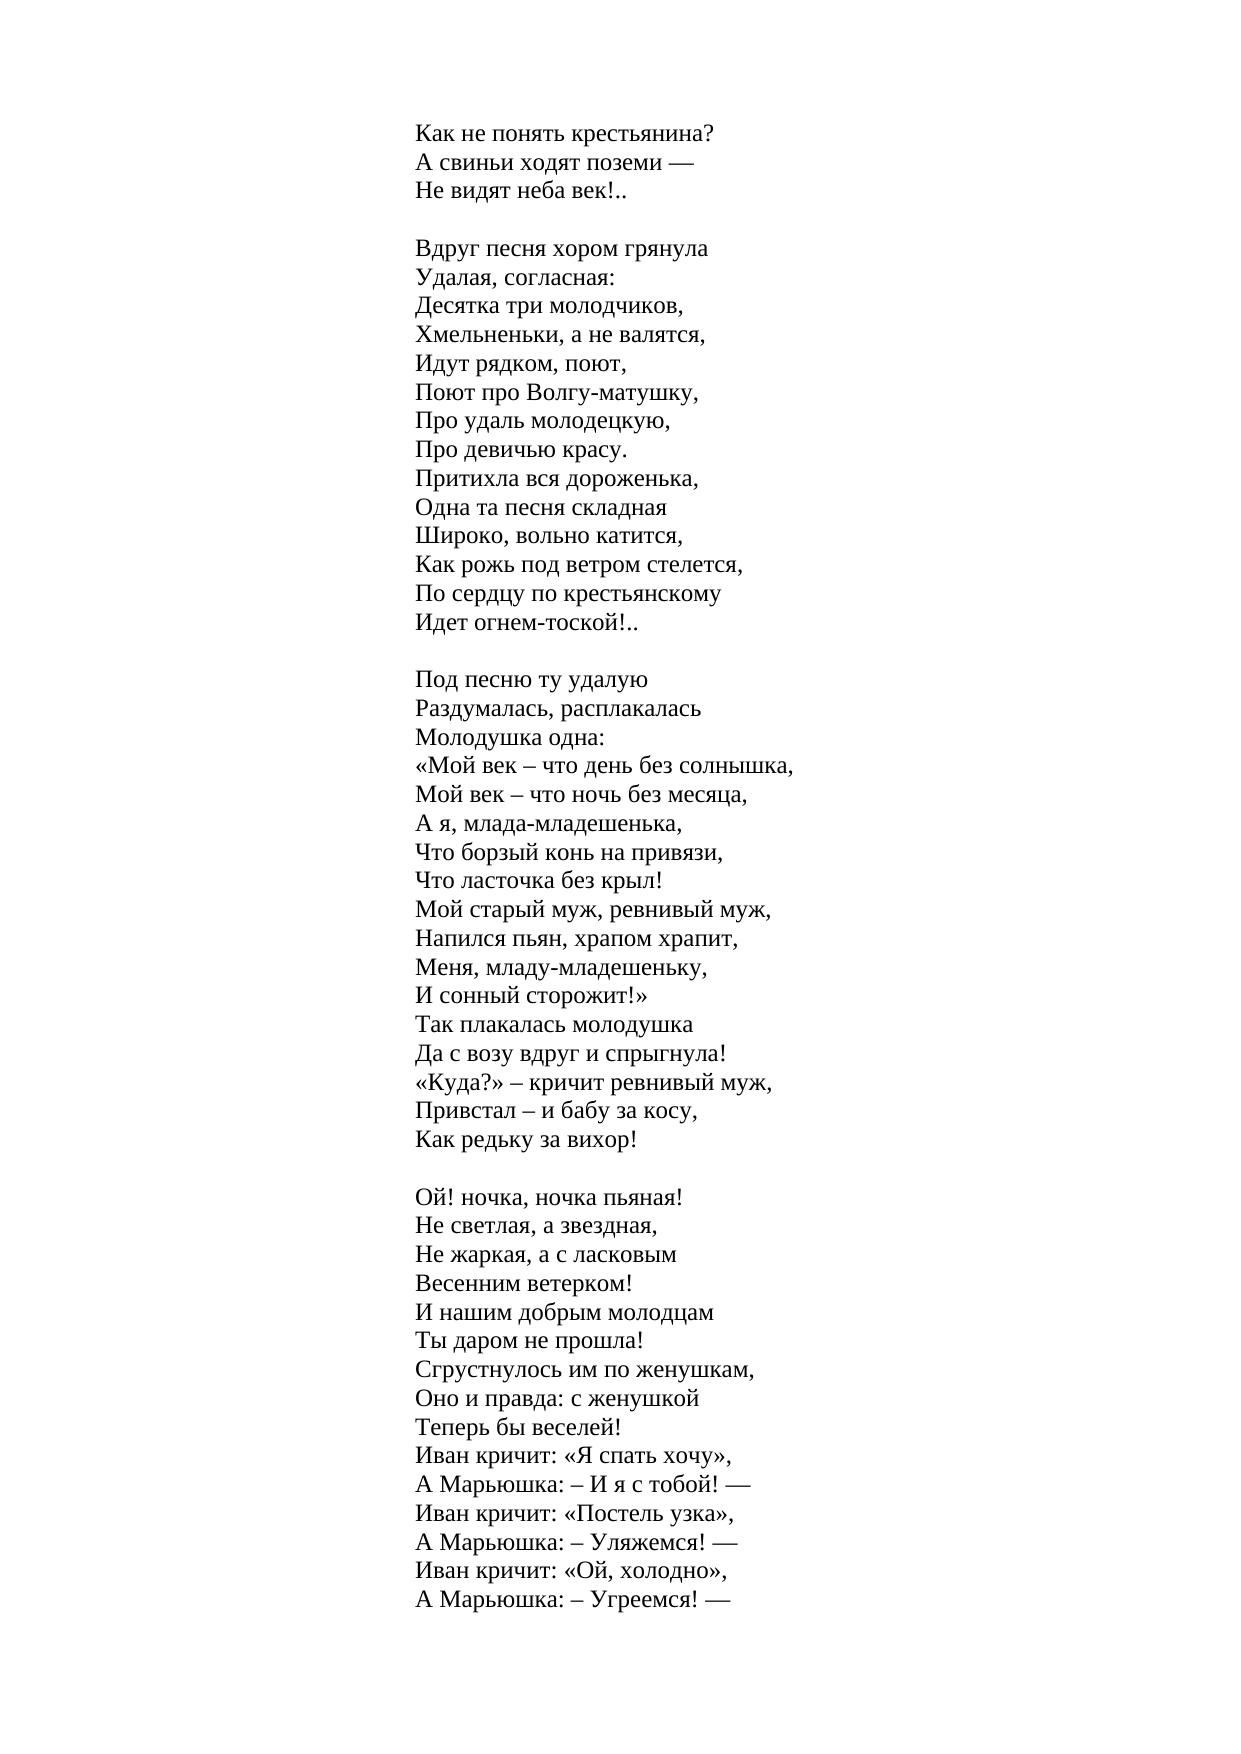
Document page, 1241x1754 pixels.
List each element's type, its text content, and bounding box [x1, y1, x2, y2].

text Под песню ту удалую [356, 664, 1089, 693]
text Как рожь под ветром стелется, [356, 549, 1089, 578]
text Ой! ночка, ночка пьяная! [356, 1182, 1089, 1211]
text А Марьюшка: – Угреемся! — [356, 1584, 1089, 1613]
text Иван кричит: «Я спать хочу», [356, 1441, 1089, 1469]
text Не светлая, а звездная, [356, 1211, 1089, 1239]
text Про удаль молодецкую, [356, 406, 1089, 434]
text Широко, вольно катится, [356, 521, 1089, 549]
text Что ласточка без крыл! [356, 866, 1089, 894]
text Раздумалась, расплакалась [356, 693, 1089, 722]
text Притихла вся дороженька, [356, 463, 1089, 492]
text Идут рядком, поют, [356, 348, 1089, 377]
text Одна та песня складная [356, 492, 1089, 521]
text Удалая, согласная: [356, 262, 1089, 291]
text Иван кричит: «Постель узка», [356, 1498, 1089, 1527]
text А я, млада-младешенька, [356, 808, 1089, 837]
text Что борзый конь на привязи, [356, 837, 1089, 866]
text Сгрустнулось им по женушкам, [356, 1354, 1089, 1383]
text Оно и правда: с женушкой [356, 1383, 1089, 1412]
text Поют про Волгу-матушку, [356, 377, 1089, 406]
text Молодушка одна: [356, 722, 1089, 751]
text И сонный сторожит!» [356, 981, 1089, 1009]
text Как редьку за вихор! [356, 1124, 1089, 1153]
text Вдруг песня хором грянула [356, 233, 1089, 262]
text Не видят неба век!.. [356, 176, 1089, 204]
text Про девичью красу. [356, 434, 1089, 463]
text Хмельненьки, а не валятся, [356, 319, 1089, 348]
text «Мой век – что день без солнышка, [356, 751, 1089, 779]
text Весенним ветерком! [356, 1268, 1089, 1297]
text «Куда?» – кричит ревнивый муж, [356, 1067, 1089, 1096]
text Напился пьян, храпом храпит, [356, 923, 1089, 952]
text И нашим добрым молодцам [356, 1297, 1089, 1326]
text Да с возу вдруг и спрыгнула! [356, 1038, 1089, 1067]
text Иван кричит: «Ой, холодно», [356, 1556, 1089, 1584]
text А Марьюшка: – Уляжемся! — [356, 1527, 1089, 1556]
text А свиньи ходят поземи — [356, 147, 1089, 176]
text Десятка три молодчиков, [356, 291, 1089, 319]
text Меня, младу-младешеньку, [356, 952, 1089, 981]
text Как не понять крестьянина? [356, 118, 1089, 147]
text Мой век – что ночь без месяца, [356, 779, 1089, 808]
text Теперь бы веселей! [356, 1412, 1089, 1441]
text А Марьюшка: – И я с тобой! — [356, 1469, 1089, 1498]
text По сердцу по крестьянскому [356, 578, 1089, 607]
text Не жаркая, а с ласковым [356, 1239, 1089, 1268]
text Так плакалась молодушка [356, 1009, 1089, 1038]
text Привстал – и бабу за косу, [356, 1096, 1089, 1124]
text Ты даром не прошла! [356, 1326, 1089, 1354]
text Идет огнем-тоской!.. [356, 607, 1089, 636]
text Мой старый муж, ревнивый муж, [356, 894, 1089, 923]
